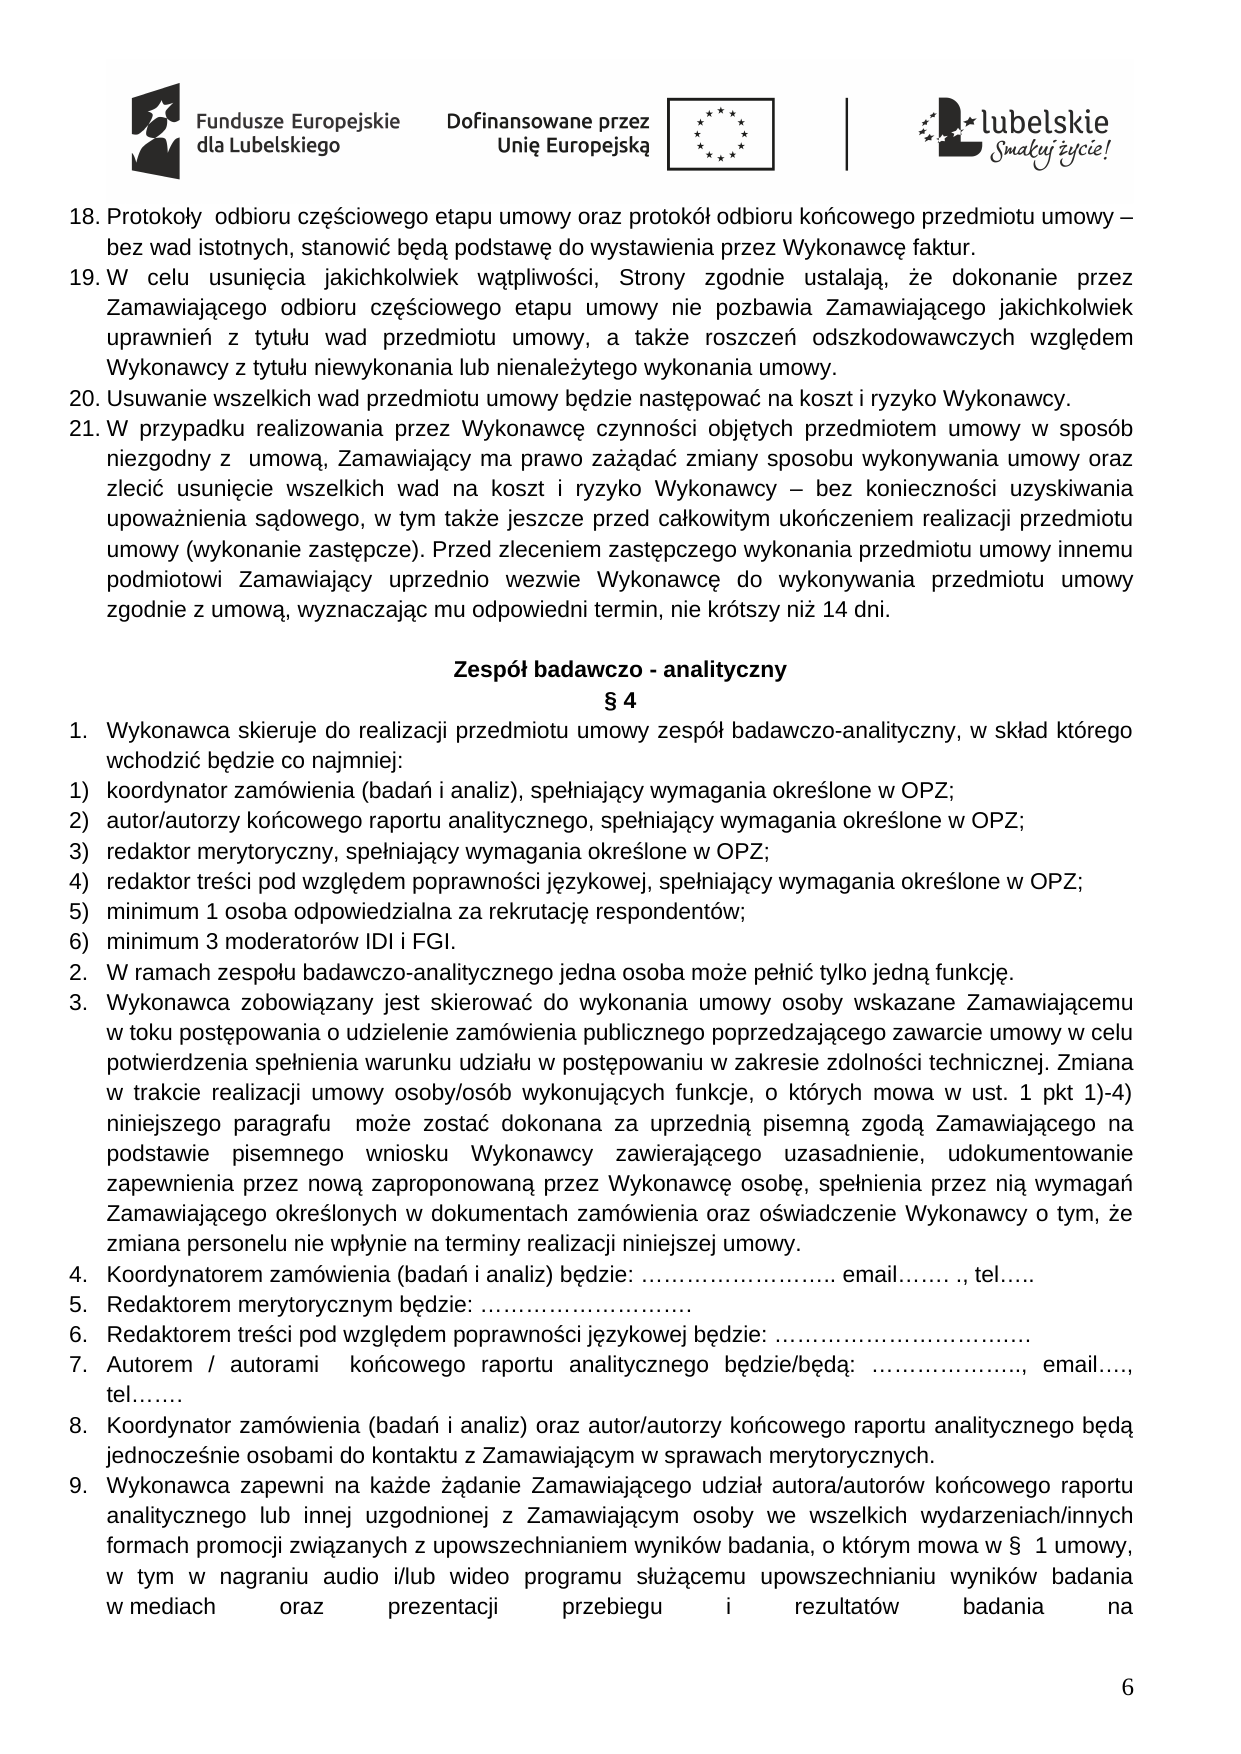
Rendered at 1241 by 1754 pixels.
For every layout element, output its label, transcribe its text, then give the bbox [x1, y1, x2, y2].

list redaktor merytoryczny, spełniający wymagania określone w OPZ; [69, 838, 1134, 864]
list Koordynatorem zamówienia (badań i analiz) będzie: …………………….. email……. ., tel….. [69, 1261, 1134, 1287]
list W przypadku realizowania przez Wykonawcę czynności objętych przedmiotem umowy w sposób niezgodny z umową, Zamawiający ma prawo zażądać zmiany sposobu wykonywania umowy oraz zlecić usunięcie wszelkich wad na koszt i ryzyko Wykonawcy – bez konieczności uzyskiwania upoważnienia sądowego, w tym także jeszcze przed całkowitym ukończeniem realizacji przedmiotu umowy (wykonanie zastępcze). Przed zleceniem zastępczego wykonania przedmiotu umowy innemu podmiotowi Zamawiający uprzednio wezwie Wykonawcę do wykonywania przedmiotu umowy zgodnie z umową, wyznaczając mu odpowiedni termin, nie krótszy niż 14 dni. [69, 415, 1134, 622]
list redaktor treści pod względem poprawności językowej, spełniający wymagania określone w OPZ; [69, 868, 1134, 894]
list Protokoły odbioru częściowego etapu umowy oraz protokół odbioru końcowego przedmiotu umowy – bez wad istotnych, stanowić będą podstawę do wystawienia przez Wykonawcę faktur. [69, 203, 1134, 260]
list Usuwanie wszelkich wad przedmiotu umowy będzie następować na koszt i ryzyko Wykonawcy. [69, 384, 1134, 411]
list koordynator zamówienia (badań i analiz), spełniający wymagania określone w OPZ; [69, 777, 1134, 804]
picture [106, 59, 1134, 204]
list Wykonawca zobowiązany jest skierować do wykonania umowy osoby wskazane Zamawiającemu w toku postępowania o udzielenie zamówienia publicznego poprzedzającego zawarcie umowy w celu potwierdzenia spełnienia warunku udziału w postępowaniu w zakresie zdolności technicznej. Zmiana w trakcie realizacji umowy osoby/osób wykonujących funkcje, o których mowa w ust. 1 pkt 1)-4) niniejszego paragrafu może zostać dokonana za uprzednią pisemną zgodą Zamawiającego na podstawie pisemnego wniosku Wykonawcy zawierającego uzasadnienie, udokumentowanie zapewnienia przez nową zaproponowaną przez Wykonawcę osobę, spełnienia przez nią wymagań Zamawiającego określonych w dokumentach zamówienia oraz oświadczenie Wykonawcy o tym, że zmiana personelu nie wpłynie na terminy realizacji niniejszej umowy. [69, 989, 1134, 1257]
text § 4 [106, 687, 1134, 713]
list Koordynator zamówienia (badań i analiz) oraz autor/autorzy końcowego raportu analitycznego będą jednocześnie osobami do kontaktu z Zamawiającym w sprawach merytorycznych. [69, 1412, 1134, 1468]
list Redaktorem merytorycznym będzie: ………………………. [69, 1291, 1134, 1317]
list autor/autorzy końcowego raportu analitycznego, spełniający wymagania określone w OPZ; [69, 807, 1134, 834]
list Wykonawca skieruje do realizacji przedmiotu umowy zespół badawczo-analityczny, w skład którego wchodzić będzie co najmniej: [69, 717, 1134, 773]
text Zespół badawczo - analityczny [106, 656, 1134, 683]
list W celu usunięcia jakichkolwiek wątpliwości, Strony zgodnie ustalają, że dokonanie przez Zamawiającego odbioru częściowego etapu umowy nie pozbawia Zamawiającego jakichkolwiek uprawnień z tytułu wad przedmiotu umowy, a także roszczeń odszkodowawczych względem Wykonawcy z tytułu niewykonania lub nienależytego wykonania umowy. [69, 264, 1134, 381]
list Autorem / autorami końcowego raportu analitycznego będzie/będą: ……………….., email…., tel……. [69, 1351, 1134, 1408]
list W ramach zespołu badawczo-analitycznego jedna osoba może pełnić tylko jedną funkcję. [69, 958, 1134, 985]
list Redaktorem treści pod względem poprawności językowej będzie: ………………………….… [69, 1321, 1134, 1347]
list minimum 3 moderatorów IDI i FGI. [69, 928, 1134, 955]
list minimum 1 osoba odpowiedzialna za rekrutację respondentów; [69, 898, 1134, 924]
